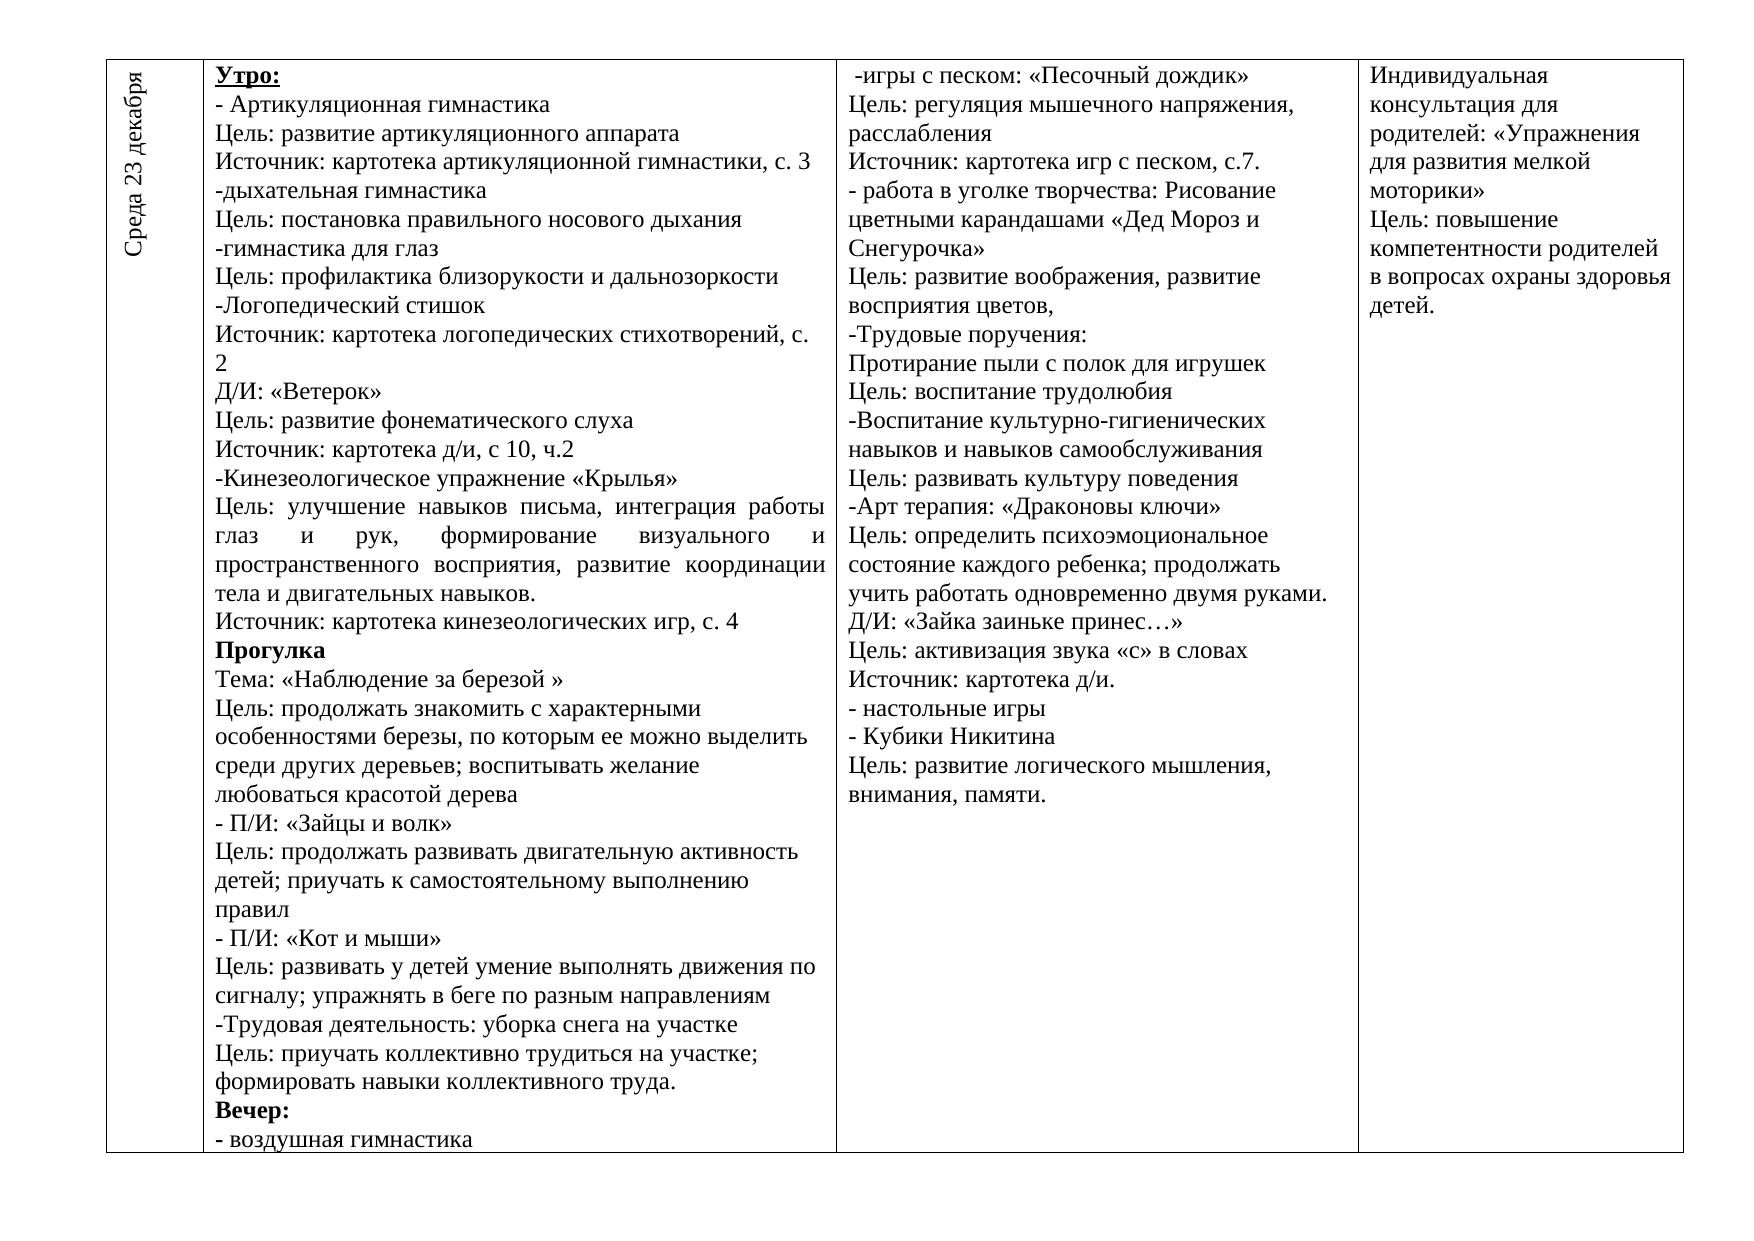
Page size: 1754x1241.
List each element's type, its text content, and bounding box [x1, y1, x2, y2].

table_cell Среда 23 декабря [107, 60, 203, 1152]
table_cell -игры с песком: «Песочный дождик» Цель: регуляция мышечного напряжения, расслабления Источник: картотека игр с песком, с.7. - работа в уголке творчества: Рисование цветными карандашами «Дед Мороз и Снегурочка» Цель: развитие воображения, развитие восприятия цветов, -Трудовые поручения: Протирание пыли с полок для игрушек Цель: воспитание трудолюбия -Воспитание культурно-гигиенических навыков и навыков самообслуживания Цель: развивать культуру поведения -Арт терапия: «Драконовы ключи» Цель: определить психоэмоциональное состояние каждого ребенка; продолжать учить работать одновременно двумя руками. Д/И: «Зайка заиньке принес…» Цель: активизация звука «с» в словах Источник: картотека д/и. - настольные игры - Кубики Никитина Цель: развитие логического мышления, внимания, памяти. [837, 60, 1358, 1152]
table_cell Утро: - Артикуляционная гимнастика Цель: развитие артикуляционного аппарата Источник: картотека артикуляционной гимнастики, с. 3 -дыхательная гимнастика Цель: постановка правильного носового дыхания -гимнастика для глаз Цель: профилактика близорукости и дальнозоркости -Логопедический стишок Источник: картотека логопедических стихотворений, с. 2 Д/И: «Ветерок» Цель: развитие фонематического слуха Источник: картотека д/и, с 10, ч.2 -Кинезеологическое упражнение «Крылья» Цель: улучшение навыков письма, интеграция работы глаз и рук, формирование визуального и пространственного восприятия, развитие координации тела и двигательных навыков. Источник: картотека кинезеологических игр, с. 4 Прогулка Тема: «Наблюдение за березой » Цель: продолжать знакомить с характерными особенностями березы, по которым ее можно выделить среди других деревьев; воспитывать желание любоваться красотой дерева - П/И: «Зайцы и волк» Цель: продолжать развивать двигательную активность детей; приучать к самостоятельному выполнению правил - П/И: «Кот и мыши» Цель: развивать у детей умение выполнять движения по сигналу; упражнять в беге по разным направлениям -Трудовая деятельность: уборка снега на участке Цель: приучать коллективно трудиться на участке; формировать навыки коллективного труда. Вечер: - воздушная гимнастика -ОБЖД: д/и, «Автомульти» Цель: учить соотносить сказочного персонажа и его транспортного средства, правильно называть , развивать память , мышление, сообразительность Источник: картотека д/и по ПДД, с. 3. д/и: «Что сначала, что потом?» Цель: развивать логическое мышление дошкольников, уточнять их представления о сезонных изменениях в природе, упражнять в объяснительно-доказательной речи Источник: картотека д/и, с. 1, ч.1 - С.р./и: «Детский сад» Цель: расширить знания детей о назначении детского сада, о профессиях тех людей, которые здесь работают; воспитывать желание у детей подражать действиям взрослых, заботливо относиться к своим воспитанникам. Источник :картотека сюжетно – ролевых игр - Д/И: игра в слова Цель: учить синтезировать и группировать слова по признаку; развитие внимания Источник: картотека Д/И по логическому мышлению, с. [204, 60, 836, 1152]
table_cell Индивидуальная консультация для родителей: «Упражнения для развития мелкой моторики» Цель: повышение компетентности родителей в вопросах охраны здоровья детей. [1359, 60, 1683, 1152]
